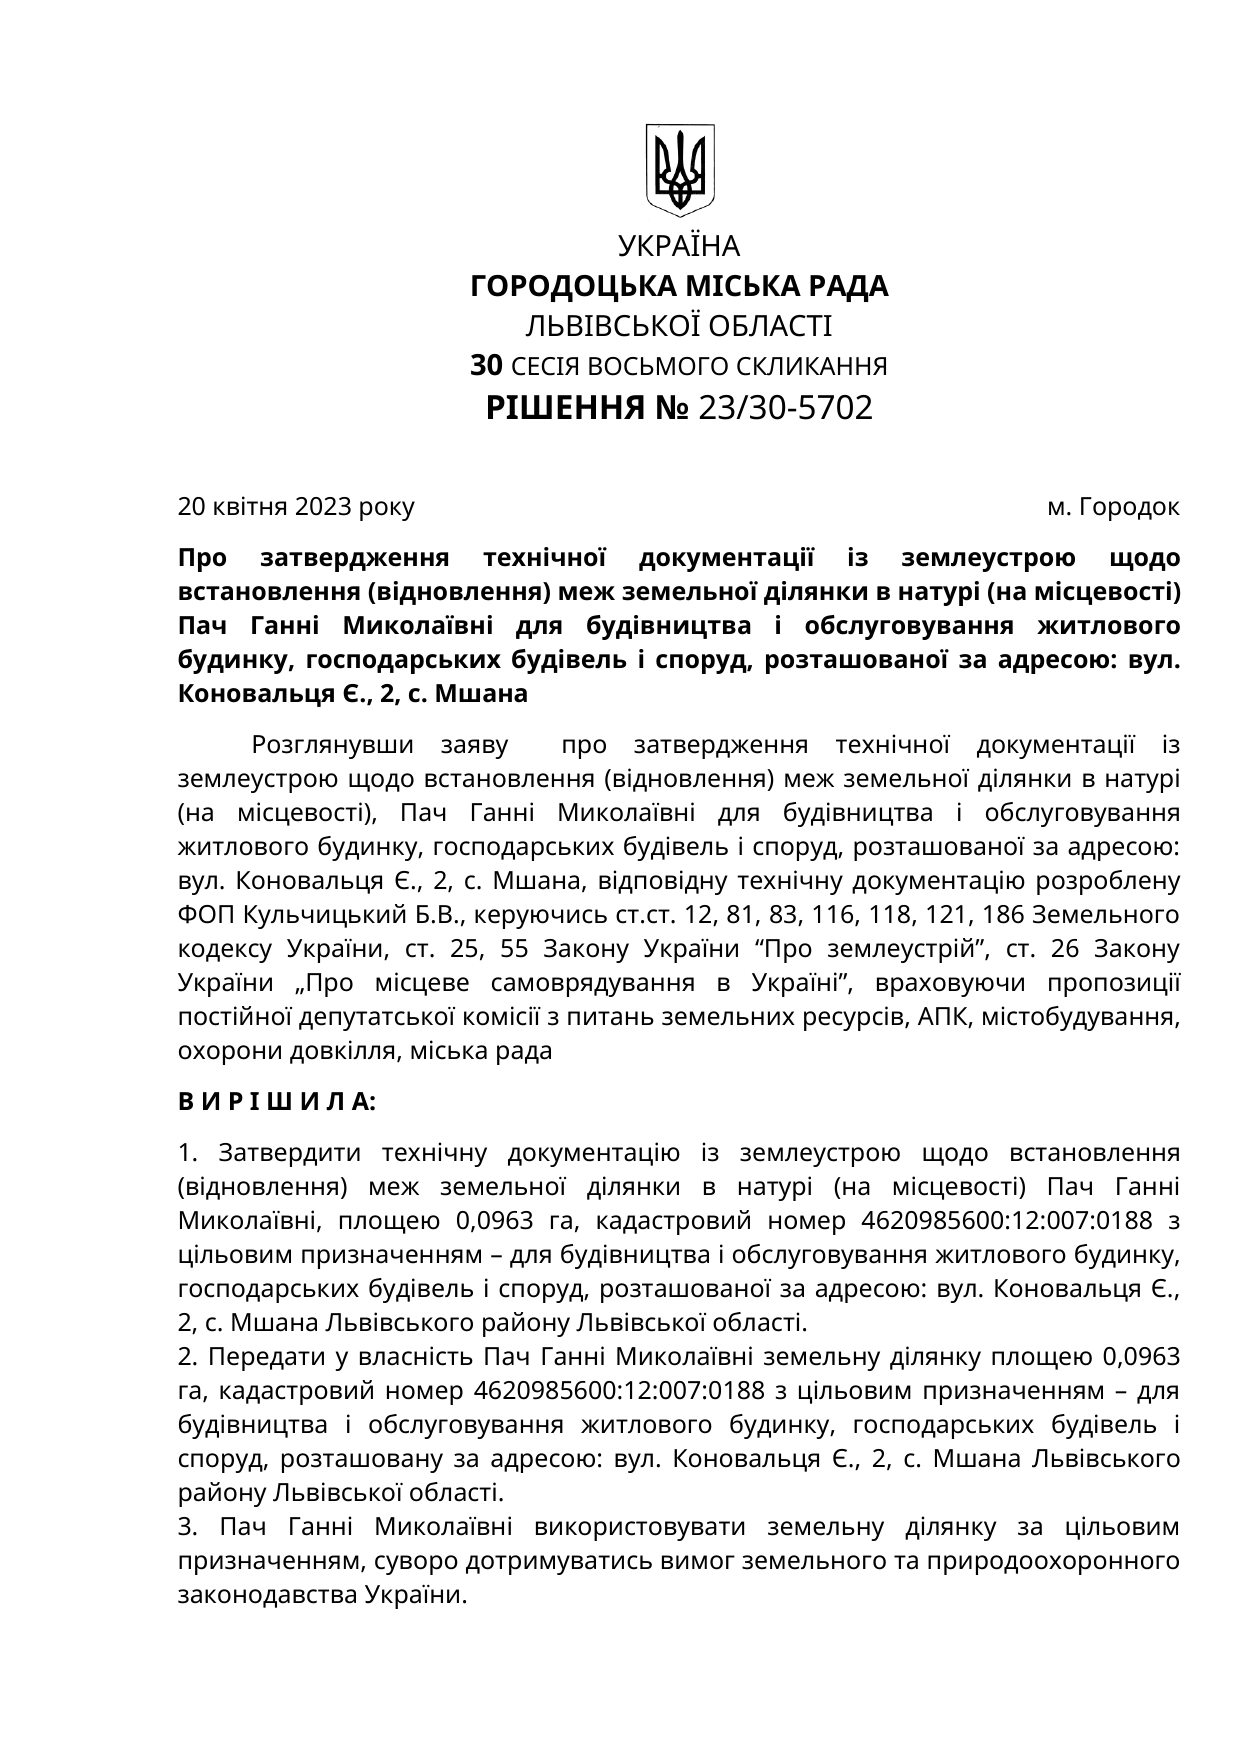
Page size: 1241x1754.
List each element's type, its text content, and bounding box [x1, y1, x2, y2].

text 30 сесія восьмого скликання [177, 344, 1181, 384]
text УКРАЇНА [177, 225, 1181, 265]
picture [633, 118, 726, 222]
text В И Р І Ш И Л А: [177, 1083, 1182, 1118]
text РІШЕННЯ № 23/30-5702 [177, 384, 1181, 429]
text 3. Пач Ганні Миколаївні використовувати земельну ділянку за цільовим призначенням, суворо дотримуватись вимог земельного та природоохоронного законодавства України. [177, 1509, 1182, 1611]
text 1. Затвердити технічну документацію із землеустрою щодо встановлення (відновлення) меж земельної ділянки в натурі (на місцевості) Пач Ганні Миколаївні, площею 0,0963 га, кадастровий номер 4620985600:12:007:0188 з цільовим призначенням – для будівництва і обслуговування житлового будинку, господарських будівель і споруд, розташованої за адресою: вул. Коновальця Є., 2, с. Мшана Львівського району Львівської області. [177, 1134, 1182, 1339]
text ГОРОДОЦЬКА МІСЬКА РАДА [177, 265, 1181, 305]
text ЛЬВІВСЬКОЇ ОБЛАСТІ [177, 305, 1181, 344]
text Про затвердження технічної документації із землеустрою щодо встановлення (відновлення) меж земельної ділянки в натурі (на місцевості) Пач Ганні Миколаївні для будівництва і обслуговування житлового будинку, господарських будівель і споруд, розташованої за адресою: вул. Коновальця Є., 2, с. Мшана [177, 539, 1182, 709]
text 20 квітня 2023 року м. Городок [177, 488, 1181, 523]
text Розглянувши заяву про затвердження технічної документації із землеустрою щодо встановлення (відновлення) меж земельної ділянки в натурі (на місцевості), Пач Ганні Миколаївні для будівництва і обслуговування житлового будинку, господарських будівель і споруд, розташованої за адресою: вул. Коновальця Є., 2, с. Мшана, відповідну технічну документацію розроблену ФОП Кульчицький Б.В., керуючись ст.ст. 12, 81, 83, 116, 118, 121, 186 Земельного кодексу України, ст. 25, 55 Закону України “Про землеустрій”, ст. 26 Закону України „Про місцеве самоврядування в Україні”, враховуючи пропозиції постійної депутатської комісії з питань земельних ресурсів, АПК, містобудування, охорони довкілля, міська рада [177, 726, 1182, 1067]
text 2. Передати у власність Пач Ганні Миколаївні земельну ділянку площею 0,0963 га, кадастровий номер 4620985600:12:007:0188 з цільовим призначенням – для будівництва і обслуговування житлового будинку, господарських будівель і споруд, розташовану за адресою: вул. Коновальця Є., 2, с. Мшана Львівського району Львівської області. [177, 1339, 1182, 1509]
